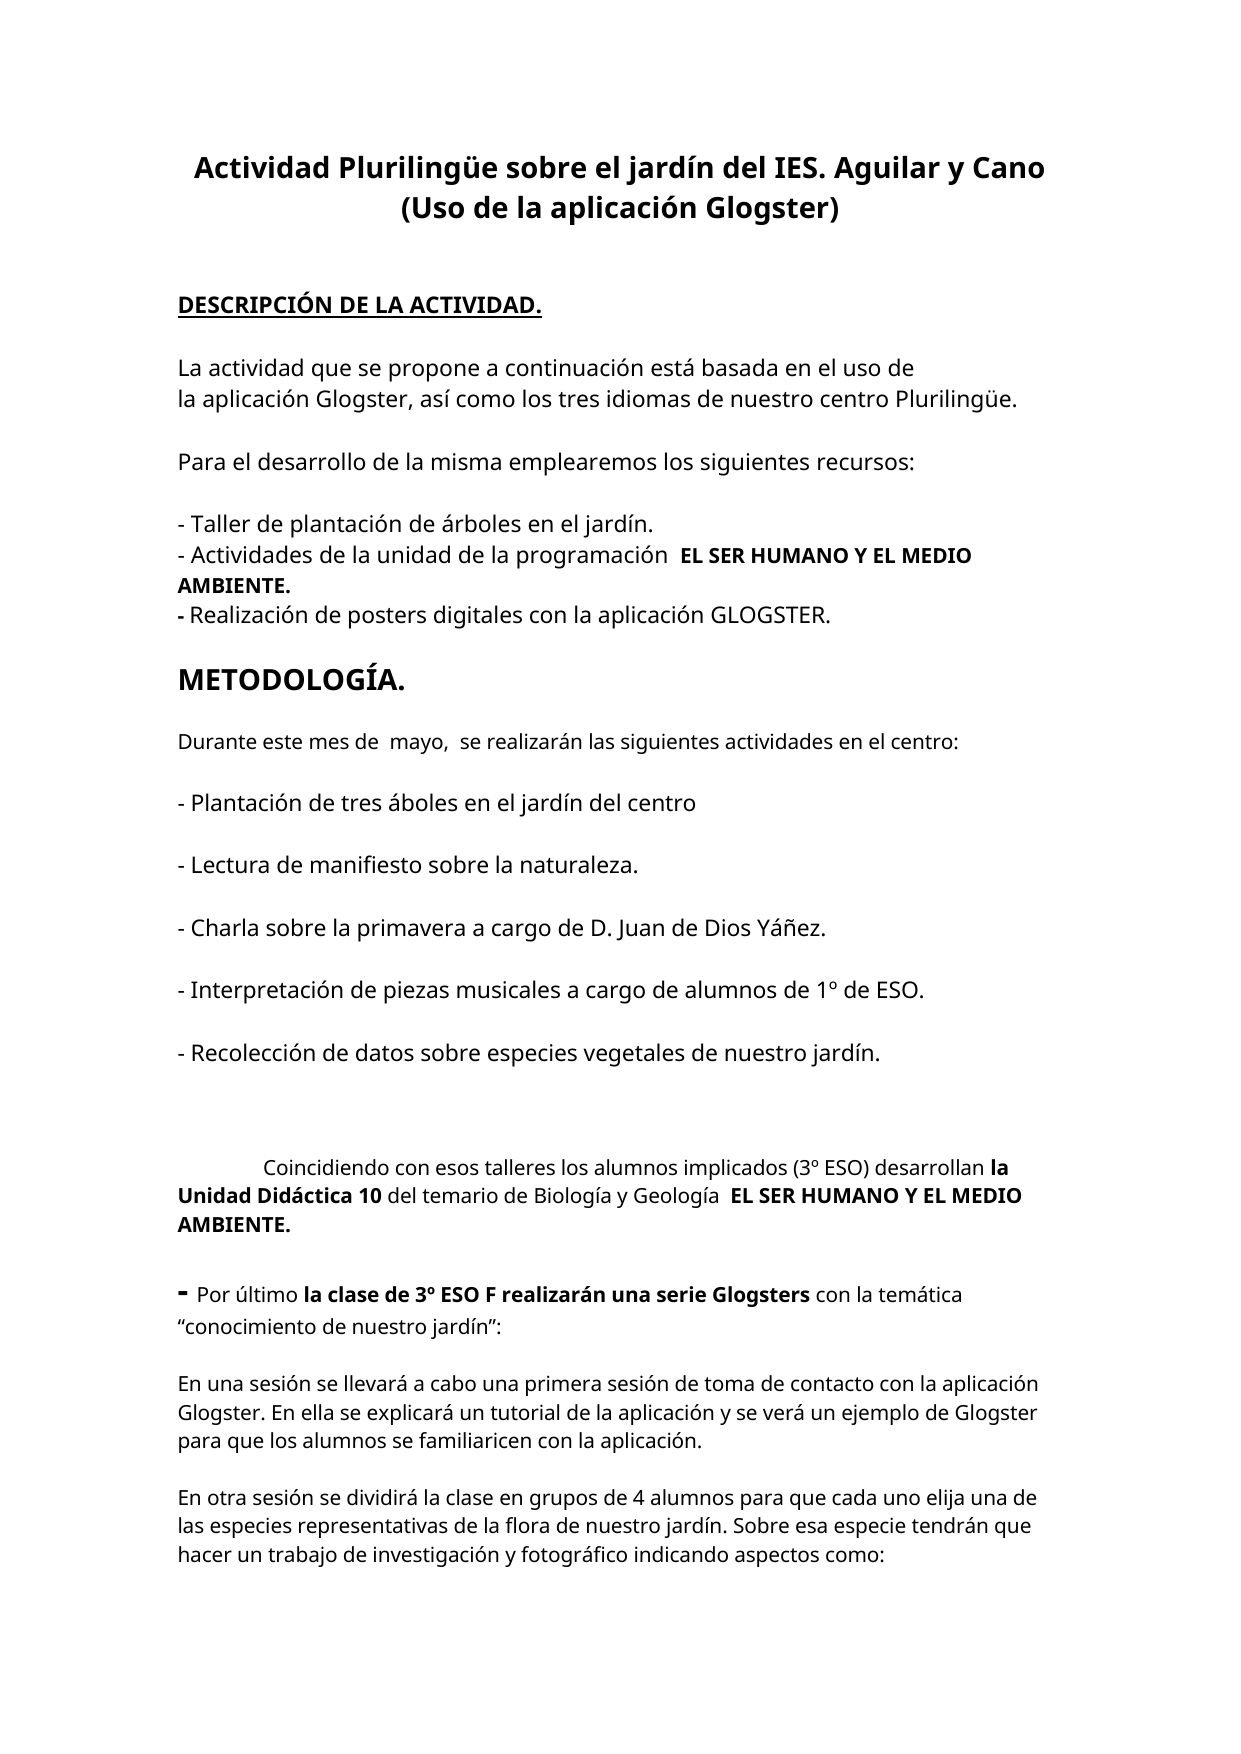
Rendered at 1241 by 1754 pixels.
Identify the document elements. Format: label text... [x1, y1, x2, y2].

text - Charla sobre la primavera a cargo de D. Juan de Dios Yáñez. [177, 912, 1061, 943]
text - Actividades de la unidad de la programación EL SER HUMANO Y EL MEDIO AMBIENTE. [177, 539, 1061, 599]
text Durante este mes de mayo, se realizarán las siguientes actividades en el centro: [177, 727, 1061, 755]
text METODOLOGÍA. [177, 659, 1061, 698]
text En otra sesión se dividirá la clase en grupos de 4 alumnos para que cada uno elija una de las especies representativas de la flora de nuestro jardín. Sobre esa especie tendrán que hacer un trabajo de investigación y fotográfico indicando aspectos como: [177, 1483, 1061, 1568]
text DESCRIPCIÓN DE LA ACTIVIDAD. [177, 289, 1063, 321]
text - Plantación de tres áboles en el jardín del centro [177, 787, 1061, 818]
text - Taller de plantación de árboles en el jardín. [177, 508, 1063, 539]
text La actividad que se propone a continuación está basada en el uso de [177, 352, 1063, 383]
text - Realización de posters digitales con la aplicación GLOGSTER. [177, 599, 1061, 630]
text (Uso de la aplicación Glogster) [177, 187, 1063, 227]
text - Recolección de datos sobre especies vegetales de nuestro jardín. [177, 1037, 1061, 1068]
text - Lectura de manifiesto sobre la naturaleza. [177, 849, 1061, 880]
text - Por último la clase de 3º ESO F realizarán una serie Glogsters con la temática “conocimiento de nuestro jardín”: [177, 1267, 1061, 1341]
text En una sesión se llevará a cabo una primera sesión de toma de contacto con la aplicación Glogster. En ella se explicará un tutorial de la aplicación y se verá un ejemplo de Glogster para que los alumnos se familiaricen con la aplicación. [177, 1369, 1061, 1454]
text Coincidiendo con esos talleres los alumnos implicados (3º ESO) desarrollan la Unidad Didáctica 10 del temario de Biología y Geología EL SER HUMANO Y EL MEDIO AMBIENTE. [177, 1153, 1061, 1238]
text Actividad Plurilingüe sobre el jardín del IES. Aguilar y Cano [177, 148, 1063, 187]
text Para el desarrollo de la misma emplearemos los siguientes recursos: [177, 446, 1063, 477]
text la aplicación Glogster, así como los tres idiomas de nuestro centro Plurilingüe. [177, 383, 1063, 414]
text - Interpretación de piezas musicales a cargo de alumnos de 1º de ESO. [177, 974, 1061, 1005]
